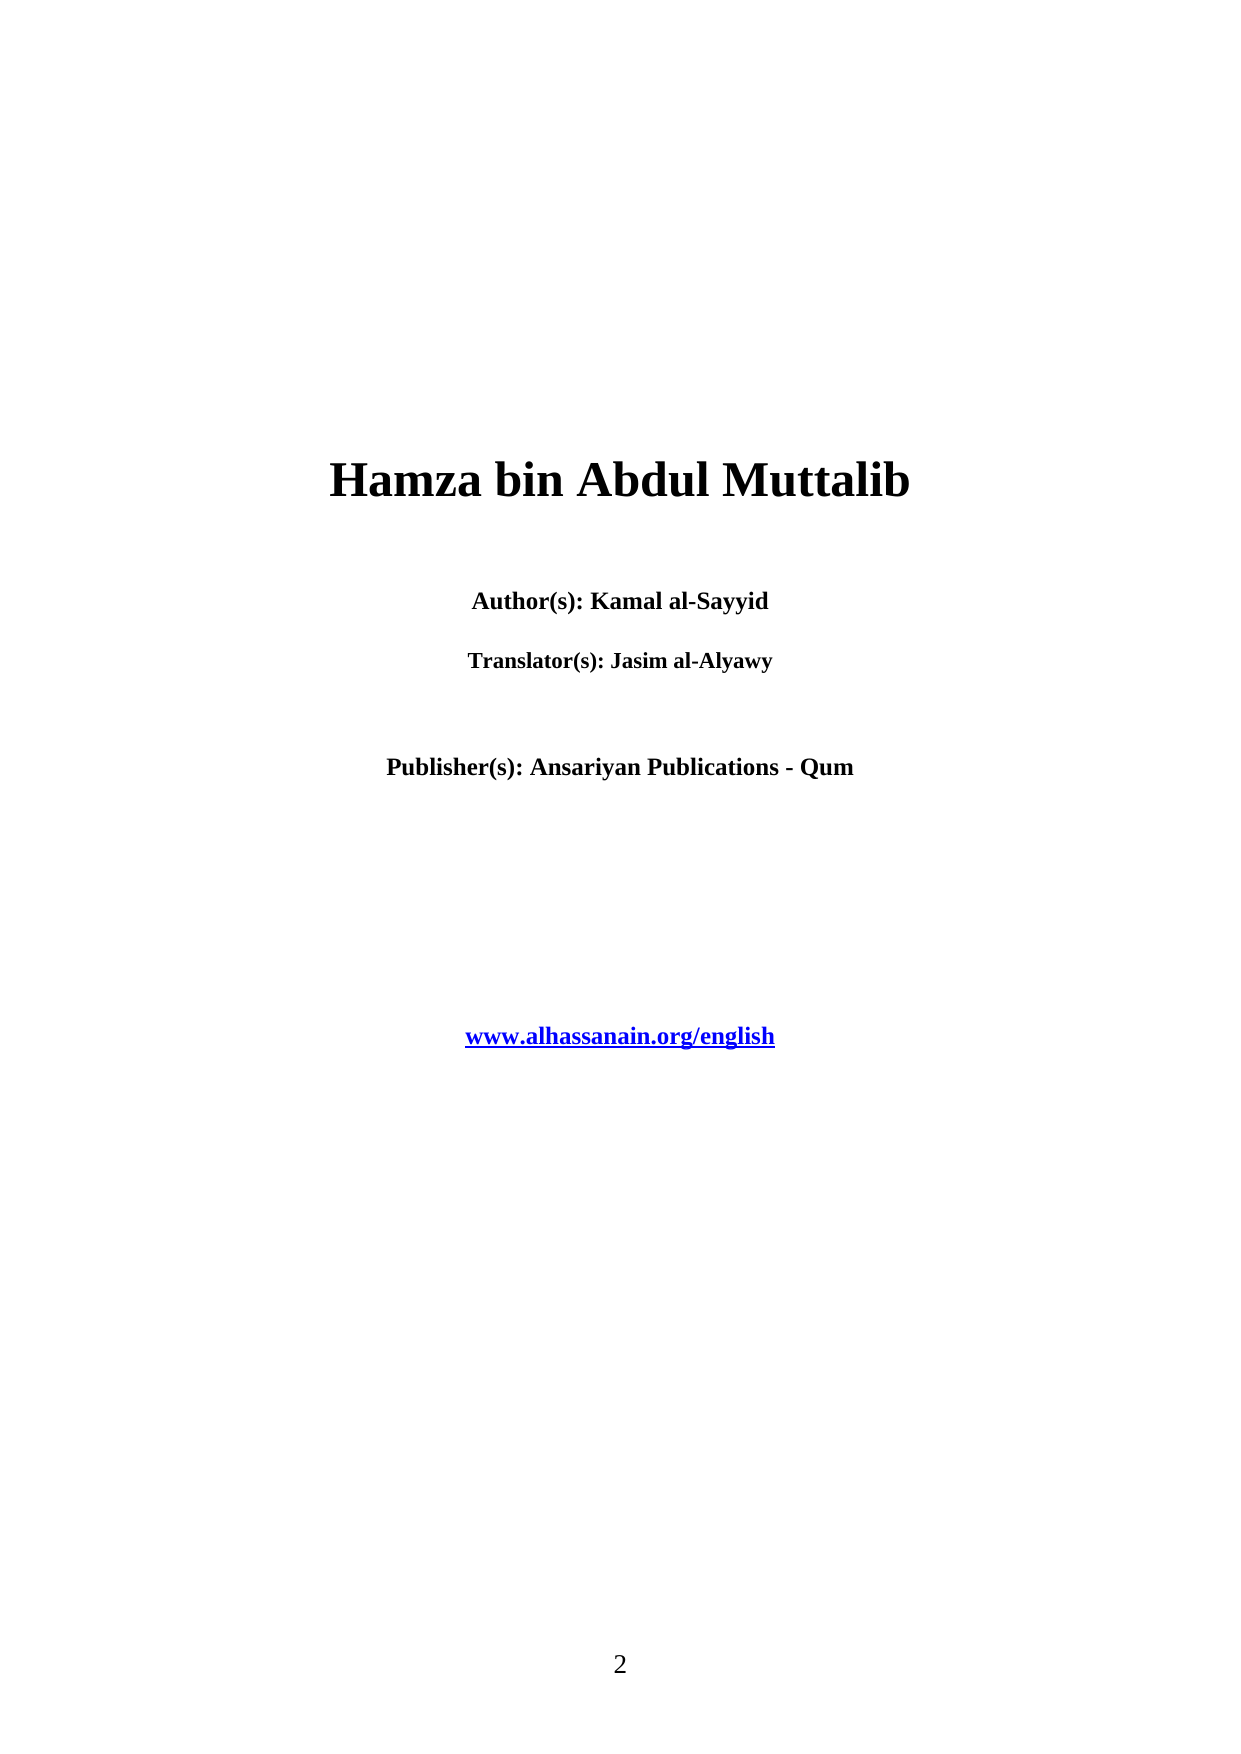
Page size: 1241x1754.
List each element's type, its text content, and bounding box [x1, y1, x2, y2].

text www.alhassanain.org/english [236, 1021, 1004, 1050]
text Translator(s): Jasim al-Alyawy [236, 647, 1004, 674]
text Hamza bin Abdul Muttalib [236, 450, 1004, 507]
text Publisher(s): Ansariyan Publications - Qum [236, 752, 1004, 781]
text Author(s): Kamal al-Sayyid [236, 586, 1004, 615]
